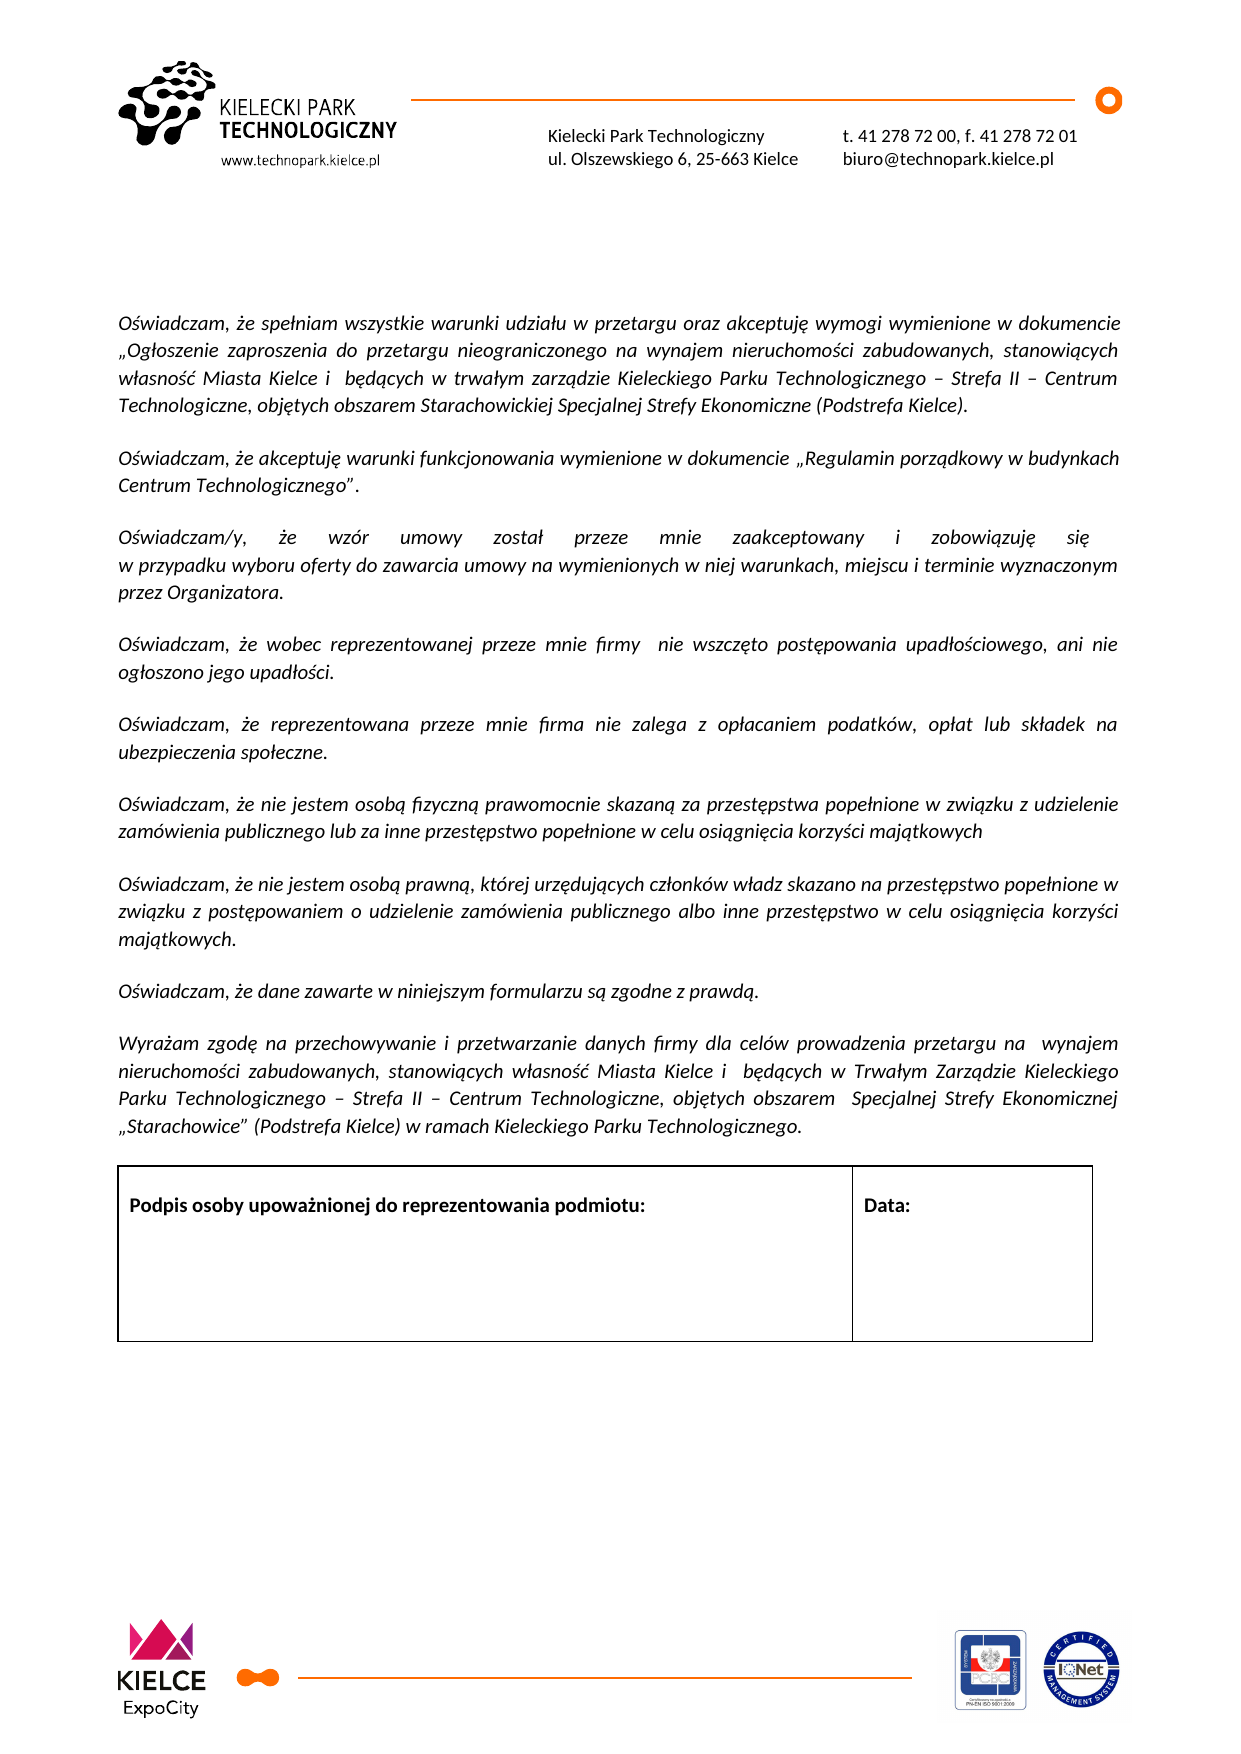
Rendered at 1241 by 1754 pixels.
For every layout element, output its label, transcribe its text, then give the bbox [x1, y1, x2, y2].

text Oświadczam, że spełniam wszystkie warunki udziału w przetargu oraz akceptuję wymogi wymienione w dokumencie „Ogłoszenie zaproszenia do przetargu nieograniczonego na wynajem nieruchomości zabudowanych, stanowiących własność Miasta Kielce i będących w trwałym zarządzie Kieleckiego Parku Technologicznego – Strefa II – Centrum Technologiczne, objętych obszarem Starachowickiej Specjalnej Strefy Ekonomiczne (Podstrefa Kielce). [118, 310, 1122, 418]
text Oświadczam, że akceptuję warunki funkcjonowania wymienione w dokumencie „Regulamin porządkowy w budynkach Centrum Technologicznego”. [118, 445, 1122, 497]
text Oświadczam, że nie jestem osobą fizyczną prawomocnie skazaną za przestępstwa popełnione w związku z udzielenie zamówienia publicznego lub za inne przestępstwo popełnione w celu osiągnięcia korzyści majątkowych [118, 791, 1122, 844]
table_header Data: [853, 1167, 1092, 1341]
text Oświadczam, że dane zawarte w niniejszym formularzu są zgodne z prawdą. [118, 978, 1122, 1004]
text Wyrażam zgodę na przechowywanie i przetwarzanie danych firmy dla celów prowadzenia przetargu na wynajem nieruchomości zabudowanych, stanowiących własność Miasta Kielce i będących w Trwałym Zarządzie Kieleckiego Parku Technologicznego – Strefa II – Centrum Technologiczne, objętych obszarem Specjalnej Strefy Ekonomicznej „Starachowice” (Podstrefa Kielce) w ramach Kieleckiego Parku Technologicznego. [118, 1031, 1122, 1138]
text Oświadczam, że reprezentowana przeze mnie firma nie zalega z opłacaniem podatków, opłat lub składek na ubezpieczenia społeczne. [118, 711, 1122, 764]
table_header Podpis osoby upoważnionej do reprezentowania podmiotu: [119, 1167, 852, 1341]
text Oświadczam, że nie jestem osobą prawną, której urzędujących członków władz skazano na przestępstwo popełnione w związku z postępowaniem o udzielenie zamówienia publicznego albo inne przestępstwo w celu osiągnięcia korzyści majątkowych. [118, 871, 1122, 951]
text Oświadczam, że wobec reprezentowanej przeze mnie firmy nie wszczęto postępowania upadłościowego, ani nie ogłoszono jego upadłości. [118, 632, 1122, 684]
text Oświadczam/y, że wzór umowy został przeze mnie zaakceptowany i zobowiązuję się w przypadku wyboru oferty do zawarcia umowy na wymienionych w niej warunkach, miejscu i terminie wyznaczonym przez Organizatora. [118, 524, 1122, 605]
picture [936, 1610, 1133, 1723]
